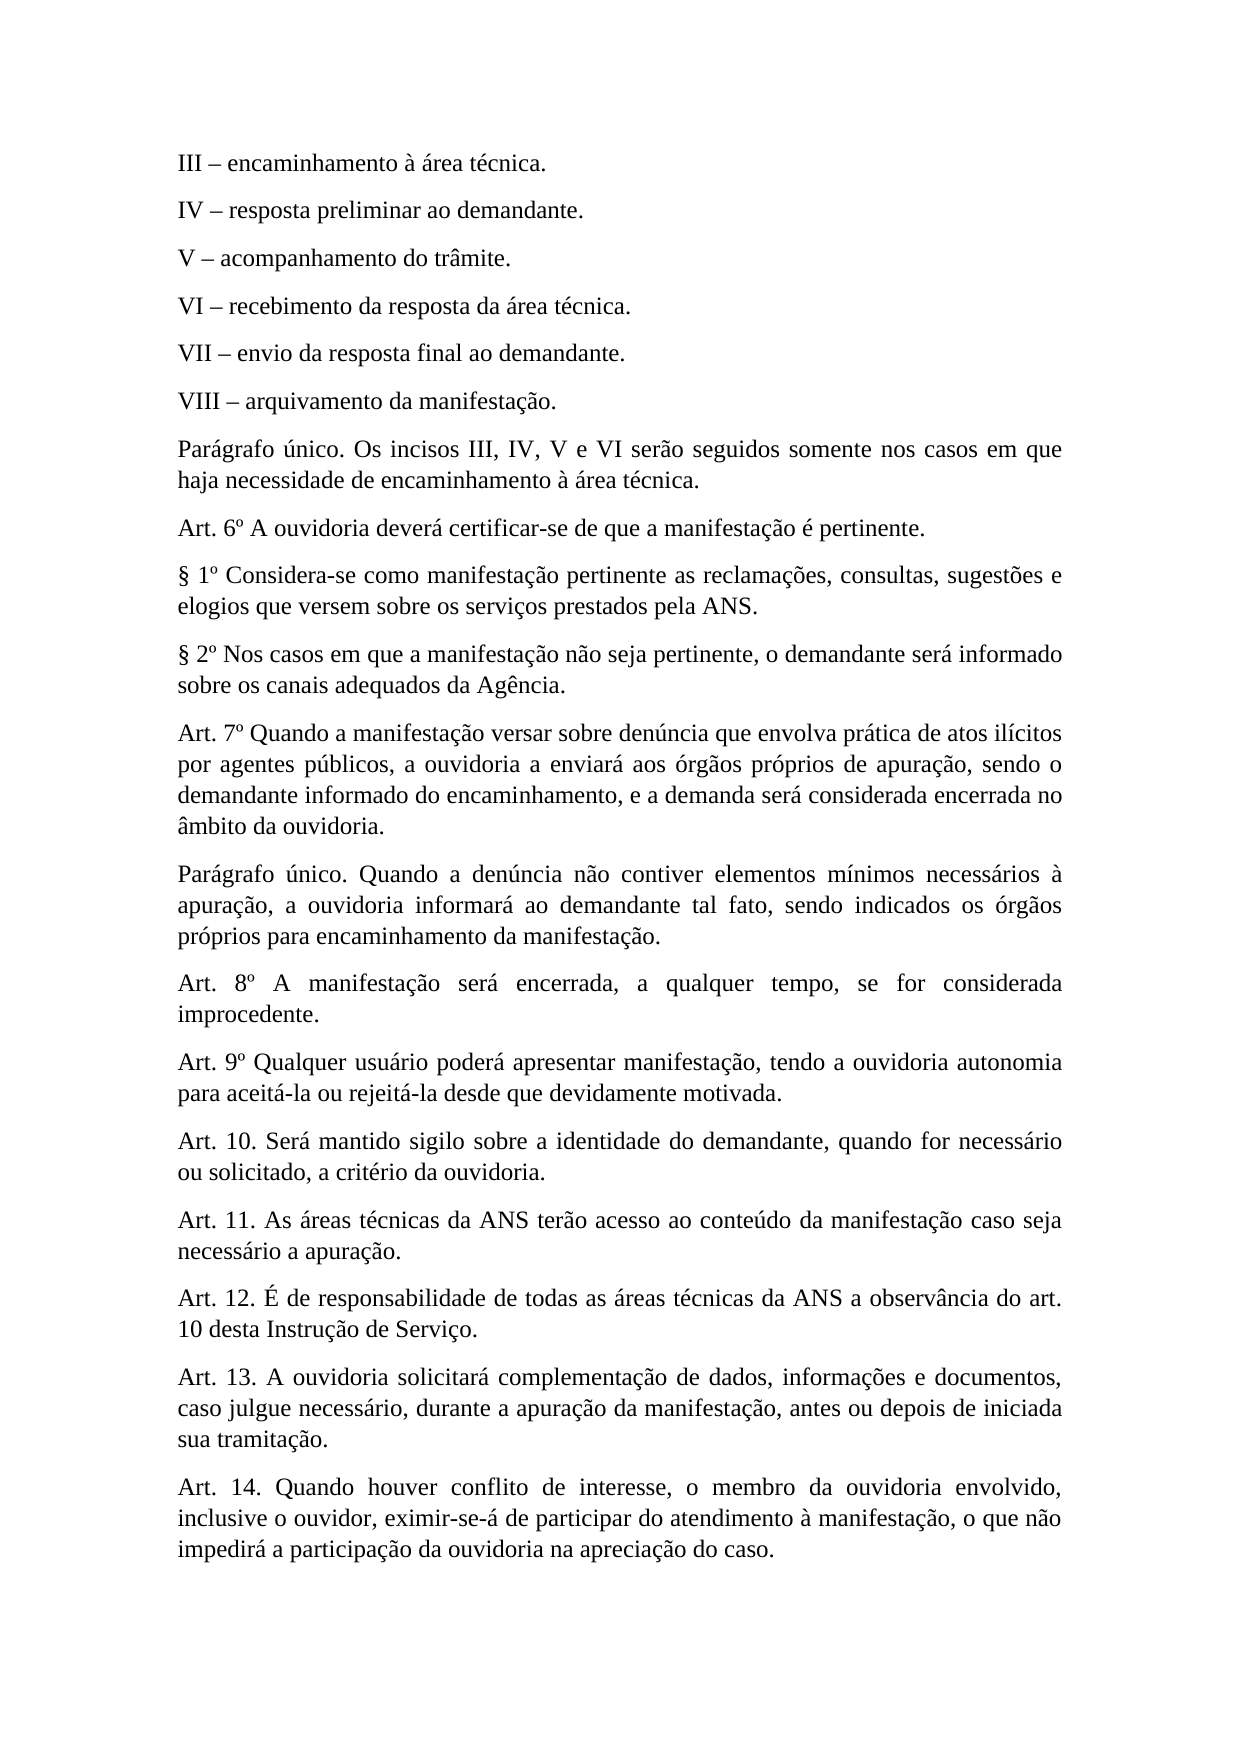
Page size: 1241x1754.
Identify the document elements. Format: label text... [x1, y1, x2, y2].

text Parágrafo único. Os incisos III, IV, V e VI serão seguidos somente nos casos em que haja necessidade de encaminhamento à área técnica. [177, 434, 1063, 494]
text Art. 12. É de responsabilidade de todas as áreas técnicas da ANS a observância do art. 10 desta Instrução de Serviço. [177, 1283, 1063, 1343]
text Art. 11. As áreas técnicas da ANS terão acesso ao conteúdo da manifestação caso seja necessário a apuração. [177, 1205, 1063, 1264]
text Art. 8º A manifestação será encerrada, a qualquer tempo, se for considerada improcedente. [177, 968, 1063, 1028]
text Art. 13. A ouvidoria solicitará complementação de dados, informações e documentos, caso julgue necessário, durante a apuração da manifestação, antes ou depois de iniciada sua tramitação. [177, 1362, 1063, 1453]
text VII – envio da resposta final ao demandante. [177, 338, 1063, 367]
text VIII – arquivamento da manifestação. [177, 386, 1063, 415]
text § 1º Considera-se como manifestação pertinente as reclamações, consultas, sugestões e elogios que versem sobre os serviços prestados pela ANS. [177, 560, 1063, 620]
text Art. 14. Quando houver conflito de interesse, o membro da ouvidoria envolvido, inclusive o ouvidor, eximir-se-á de participar do atendimento à manifestação, o que não impedirá a participação da ouvidoria na apreciação do caso. [177, 1472, 1063, 1563]
text III – encaminhamento à área técnica. [177, 148, 1063, 176]
text V – acompanhamento do trâmite. [177, 243, 1063, 272]
text Art. 10. Será mantido sigilo sobre a identidade do demandante, quando for necessário ou solicitado, a critério da ouvidoria. [177, 1126, 1063, 1186]
text Art. 9º Qualquer usuário poderá apresentar manifestação, tendo a ouvidoria autonomia para aceitá-la ou rejeitá-la desde que devidamente motivada. [177, 1047, 1063, 1107]
text VI – recebimento da resposta da área técnica. [177, 291, 1063, 319]
text Art. 7º Quando a manifestação versar sobre denúncia que envolva prática de atos ilícitos por agentes públicos, a ouvidoria a enviará aos órgãos próprios de apuração, sendo o demandante informado do encaminhamento, e a demanda será considerada encerrada no âmbito da ouvidoria. [177, 718, 1063, 840]
text IV – resposta preliminar ao demandante. [177, 195, 1063, 224]
text Art. 6º A ouvidoria deverá certificar-se de que a manifestação é pertinente. [177, 513, 1063, 541]
text § 2º Nos casos em que a manifestação não seja pertinente, o demandante será informado sobre os canais adequados da Agência. [177, 639, 1063, 699]
text Parágrafo único. Quando a denúncia não contiver elementos mínimos necessários à apuração, a ouvidoria informará ao demandante tal fato, sendo indicados os órgãos próprios para encaminhamento da manifestação. [177, 859, 1063, 949]
